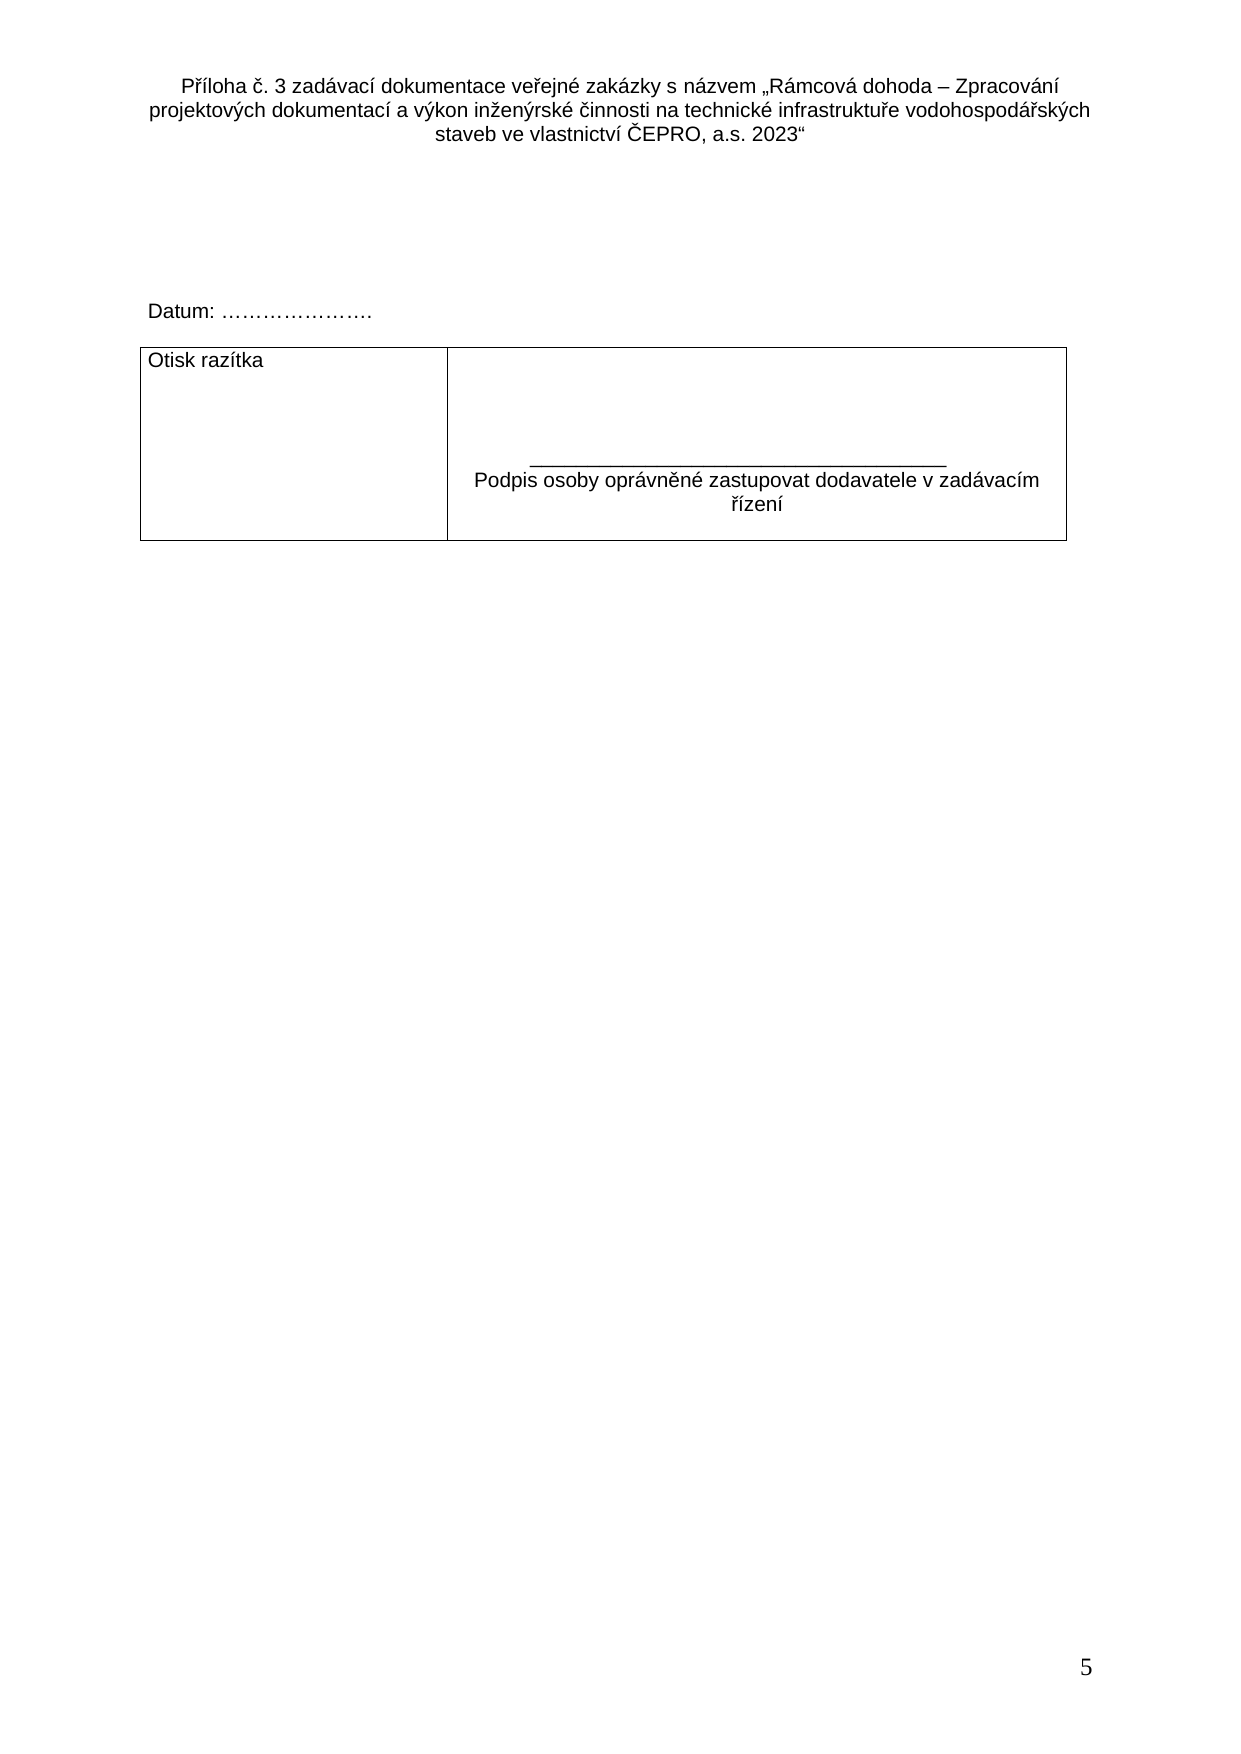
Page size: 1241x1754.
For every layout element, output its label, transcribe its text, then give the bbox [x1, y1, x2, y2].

text Datum: …………………. [148, 299, 1093, 323]
table_header Otisk razítka [141, 348, 447, 539]
table_header ____________________________________ Podpis osoby oprávněné zastupovat dodavatele v zadávacím řízení [448, 348, 1066, 539]
